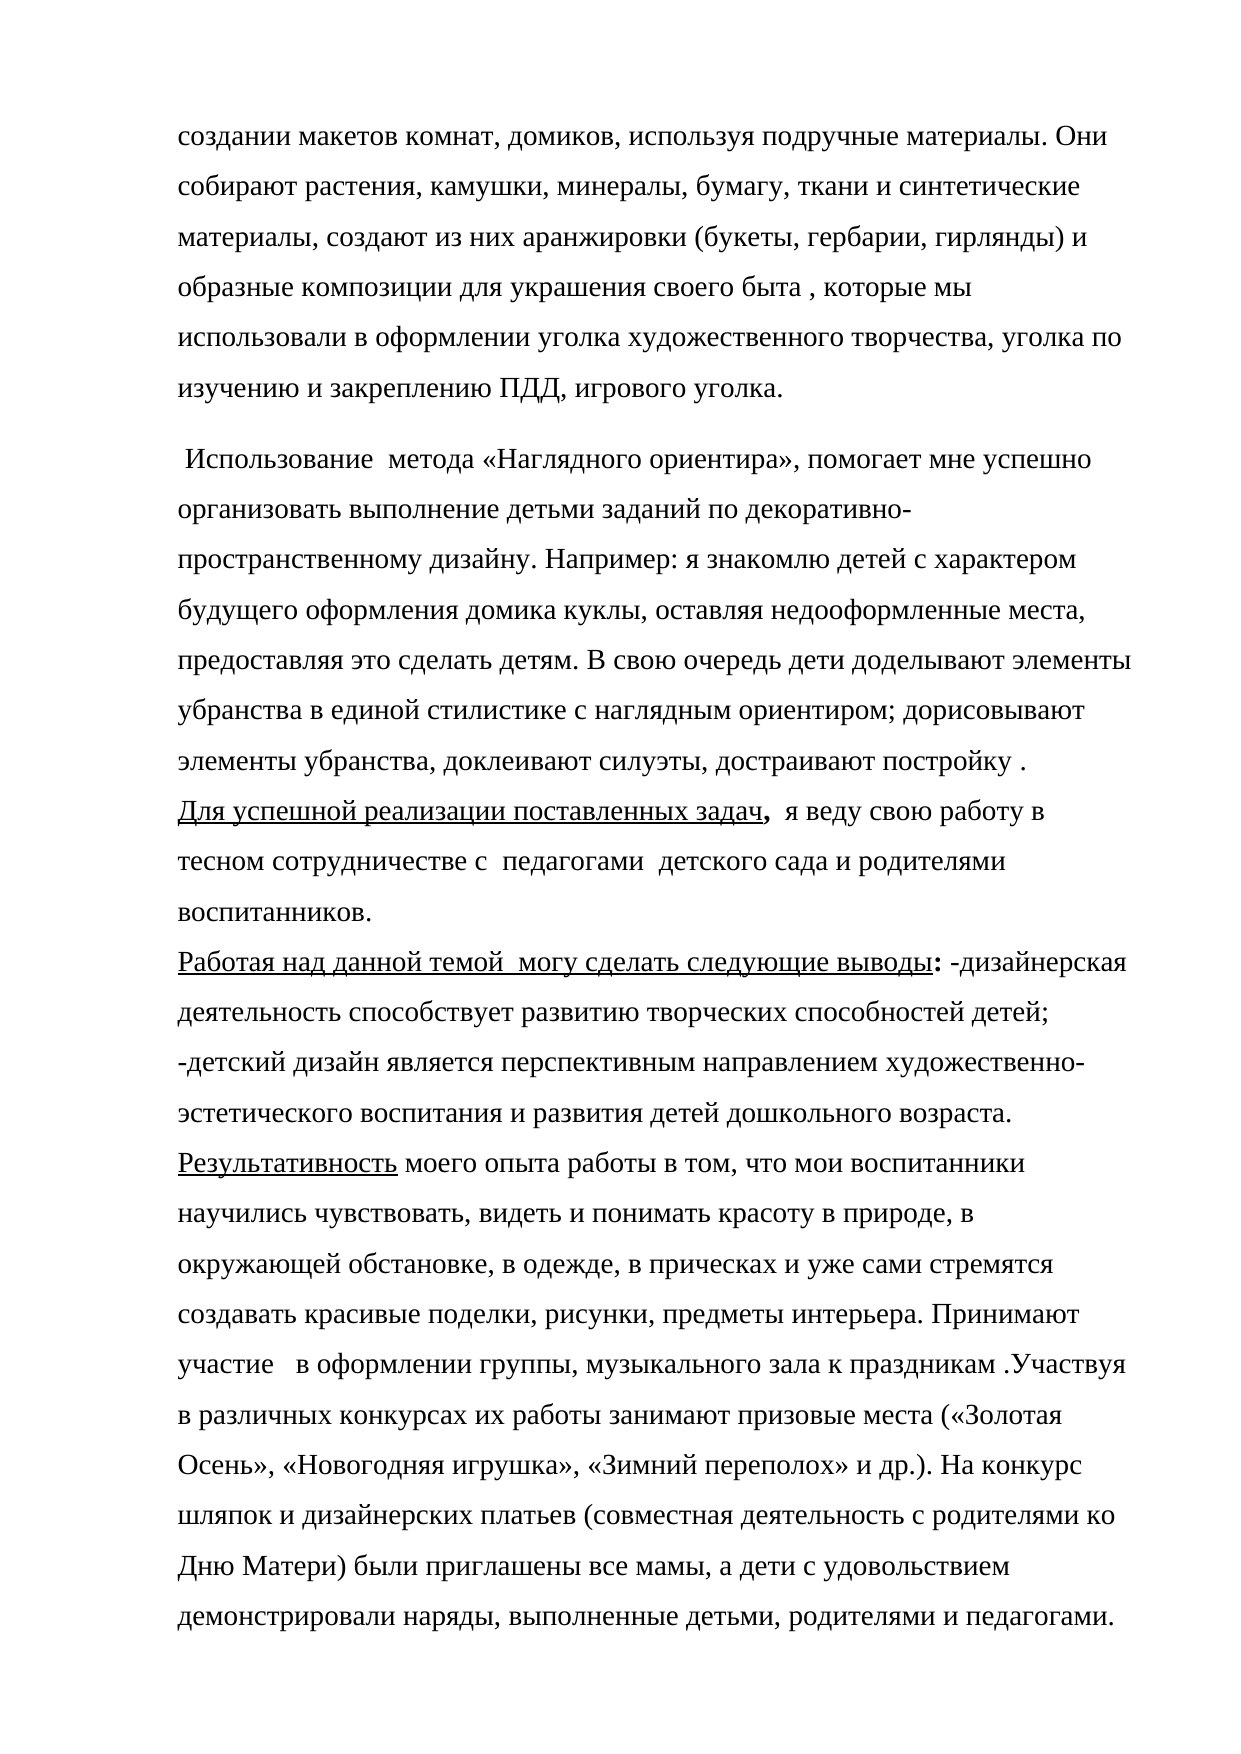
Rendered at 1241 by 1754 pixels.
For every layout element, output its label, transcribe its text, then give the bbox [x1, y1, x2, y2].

text Использование метода «Наглядного ориентира», помогает мне успешно организовать выполнение детьми заданий по декоративно-пространственному дизайну. Например: я знакомлю детей с характером будущего оформления домика куклы, оставляя недооформленные места, предоставляя это сделать детям. В свою очередь дети доделывают элементы убранства в единой стилистике с наглядным ориентиром; дорисовывают элементы убранства, доклеивают силуэты, достраивают постройку . Для успешной реализации поставленных задач, я веду свою работу в тесном сотрудничестве с педагогами детского сада и родителями воспитанников. Работая над данной темой могу сделать следующие выводы: -дизайнерская деятельность способствует развитию творческих способностей детей; -детский дизайн является перспективным направлением художественно-эстетического воспитания и развития детей дошкольного возраста. Результативность моего опыта работы в том, что мои воспитанники научились чувствовать, видеть и понимать красоту в природе, в окружающей обстановке, в одежде, в прическах и уже сами стремятся создавать красивые поделки, рисунки, предметы интерьера. Принимают участие в оформлении группы, музыкального зала к праздникам .Участвуя в различных конкурсах их работы занимают призовые места («Золотая Осень», «Новогодняя игрушка», «Зимний переполох» и др.). На конкурс шляпок и дизайнерских платьев (совместная деятельность с родителями ко Дню Матери) были приглашены все мамы, а дети с удовольствием демонстрировали наряды, выполненные детьми, родителями и педагогами. [177, 441, 1135, 1632]
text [177, 118, 1135, 403]
